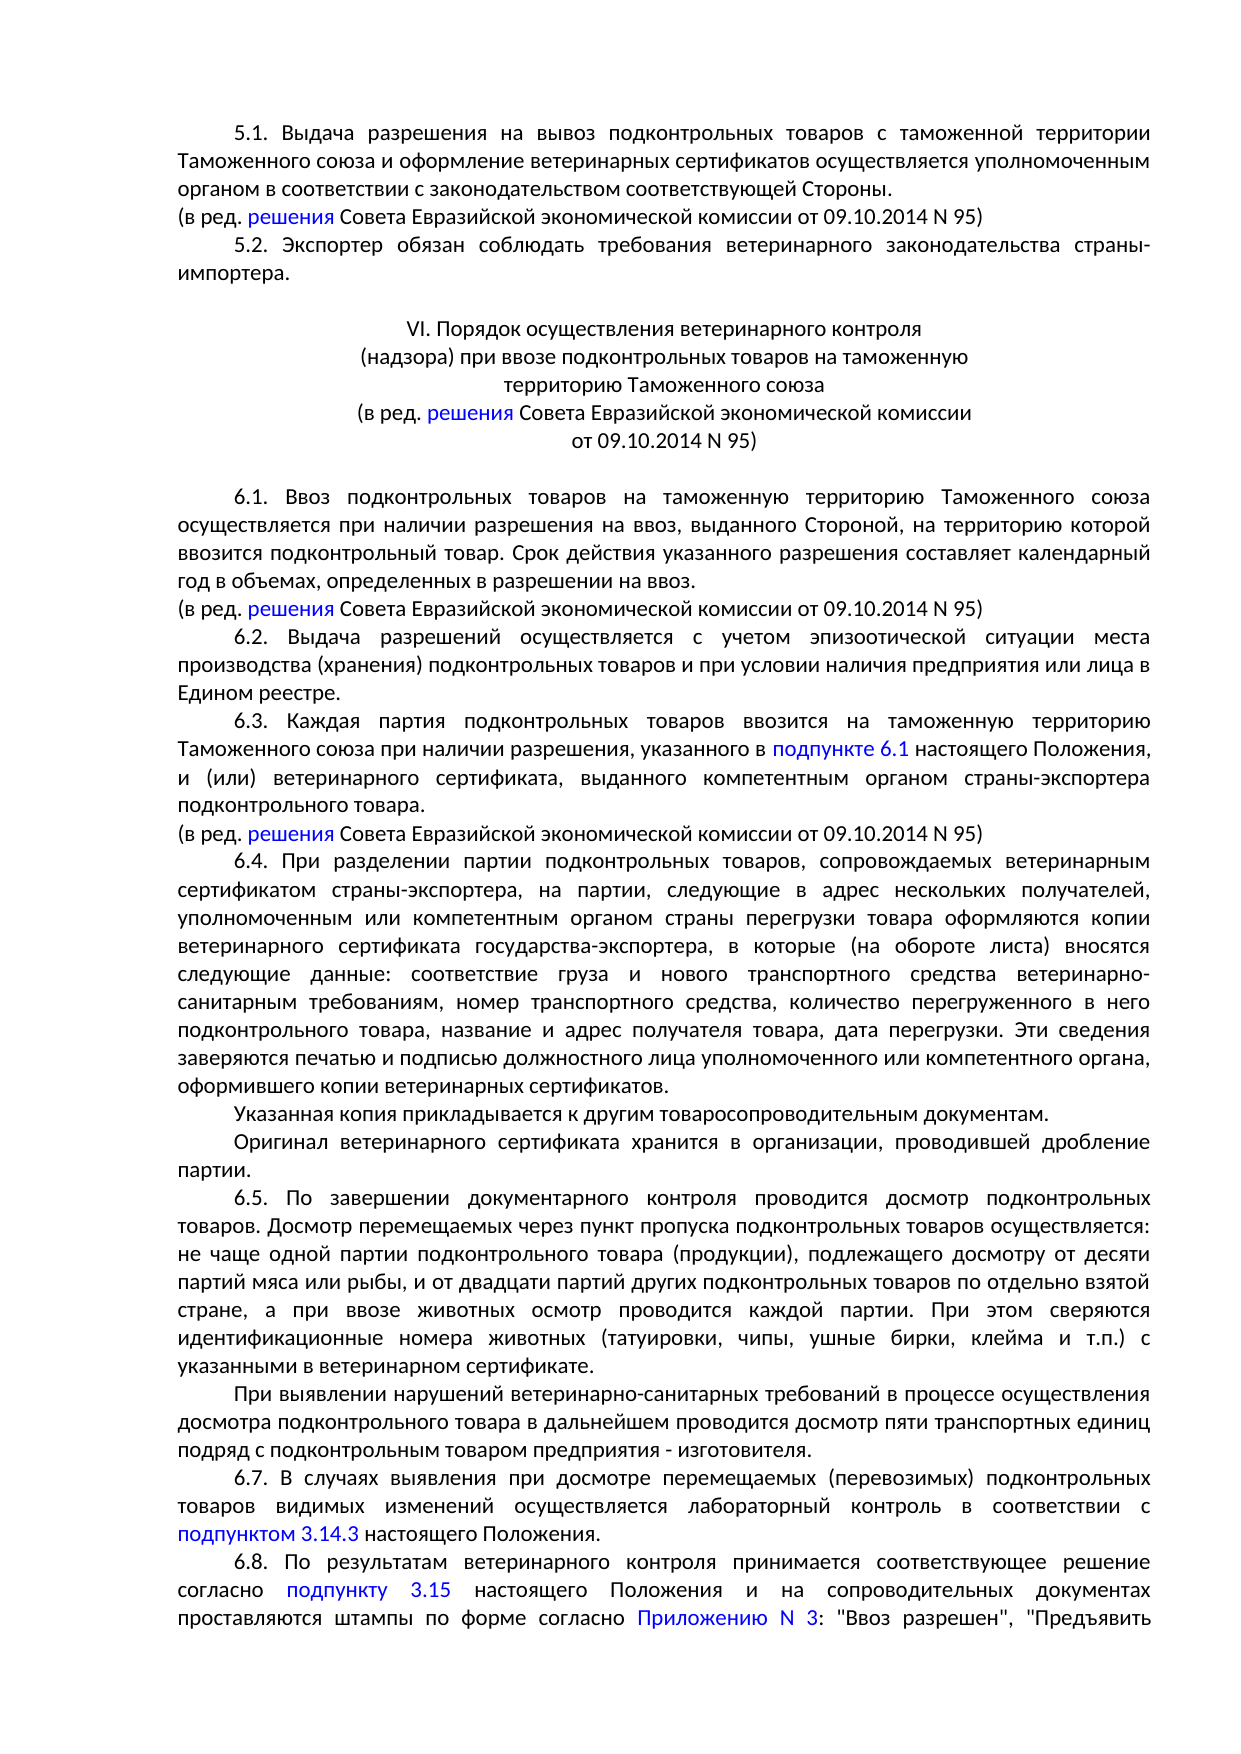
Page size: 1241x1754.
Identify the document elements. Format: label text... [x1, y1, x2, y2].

text 6.2. Выдача разрешений осуществляется с учетом эпизоотической ситуации места производства (хранения) подконтрольных товаров и при условии наличия предприятия или лица в Едином реестре. [177, 622, 1152, 707]
text VI. Порядок осуществления ветеринарного контроля [177, 314, 1152, 342]
text (надзора) при ввозе подконтрольных товаров на таможенную [177, 342, 1152, 370]
text от 09.10.2014 N 95) [177, 426, 1152, 454]
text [177, 1547, 1152, 1631]
text 6.4. При разделении партии подконтрольных товаров, сопровождаемых ветеринарным сертификатом страны-экспортера, на партии, следующие в адрес нескольких получателей, уполномоченным или компетентным органом страны перегрузки товара оформляются копии ветеринарного сертификата государства-экспортера, в которые (на обороте листа) вносятся следующие данные: соответствие груза и нового транспортного средства ветеринарно-санитарным требованиям, номер транспортного средства, количество перегруженного в него подконтрольного товара, название и адрес получателя товара, дата перегрузки. Эти сведения заверяются печатью и подписью должностного лица уполномоченного или компетентного органа, оформившего копии ветеринарных сертификатов. [177, 847, 1152, 1099]
text 6.7. В случаях выявления при досмотре перемещаемых (перевозимых) подконтрольных товаров видимых изменений осуществляется лабораторный контроль в соответствии с подпунктом 3.14.3 настоящего Положения. [177, 1463, 1152, 1547]
text (в ред. решения Совета Евразийской экономической комиссии от 09.10.2014 N 95) [177, 202, 1152, 230]
text Оригинал ветеринарного сертификата хранится в организации, проводившей дробление партии. [177, 1127, 1152, 1183]
text 5.2. Экспортер обязан соблюдать требования ветеринарного законодательства страны-импортера. [177, 230, 1152, 286]
text При выявлении нарушений ветеринарно-санитарных требований в процессе осуществления досмотра подконтрольного товара в дальнейшем проводится досмотр пяти транспортных единиц подряд с подконтрольным товаром предприятия - изготовителя. [177, 1379, 1152, 1463]
text Указанная копия прикладывается к другим товаросопроводительным документам. [177, 1099, 1152, 1127]
text 5.1. Выдача разрешения на вывоз подконтрольных товаров с таможенной территории Таможенного союза и оформление ветеринарных сертификатов осуществляется уполномоченным органом в соответствии с законодательством соответствующей Стороны. [177, 118, 1152, 202]
text 6.1. Ввоз подконтрольных товаров на таможенную территорию Таможенного союза осуществляется при наличии разрешения на ввоз, выданного Стороной, на территорию которой ввозится подконтрольный товар. Срок действия указанного разрешения составляет календарный год в объемах, определенных в разрешении на ввоз. [177, 482, 1152, 594]
text (в ред. решения Совета Евразийской экономической комиссии от 09.10.2014 N 95) [177, 594, 1152, 622]
text (в ред. решения Совета Евразийской экономической комиссии от 09.10.2014 N 95) [177, 819, 1152, 847]
text 6.5. По завершении документарного контроля проводится досмотр подконтрольных товаров. Досмотр перемещаемых через пункт пропуска подконтрольных товаров осуществляется: не чаще одной партии подконтрольного товара (продукции), подлежащего досмотру от десяти партий мяса или рыбы, и от двадцати партий других подконтрольных товаров по отдельно взятой стране, а при ввозе животных осмотр проводится каждой партии. При этом сверяются идентификационные номера животных (татуировки, чипы, ушные бирки, клейма и т.п.) с указанными в ветеринарном сертификате. [177, 1183, 1152, 1379]
text 6.3. Каждая партия подконтрольных товаров ввозится на таможенную территорию Таможенного союза при наличии разрешения, указанного в подпункте 6.1 настоящего Положения, и (или) ветеринарного сертификата, выданного компетентным органом страны-экспортера подконтрольного товара. [177, 707, 1152, 819]
text территорию Таможенного союза [177, 370, 1152, 398]
text (в ред. решения Совета Евразийской экономической комиссии [177, 398, 1152, 426]
